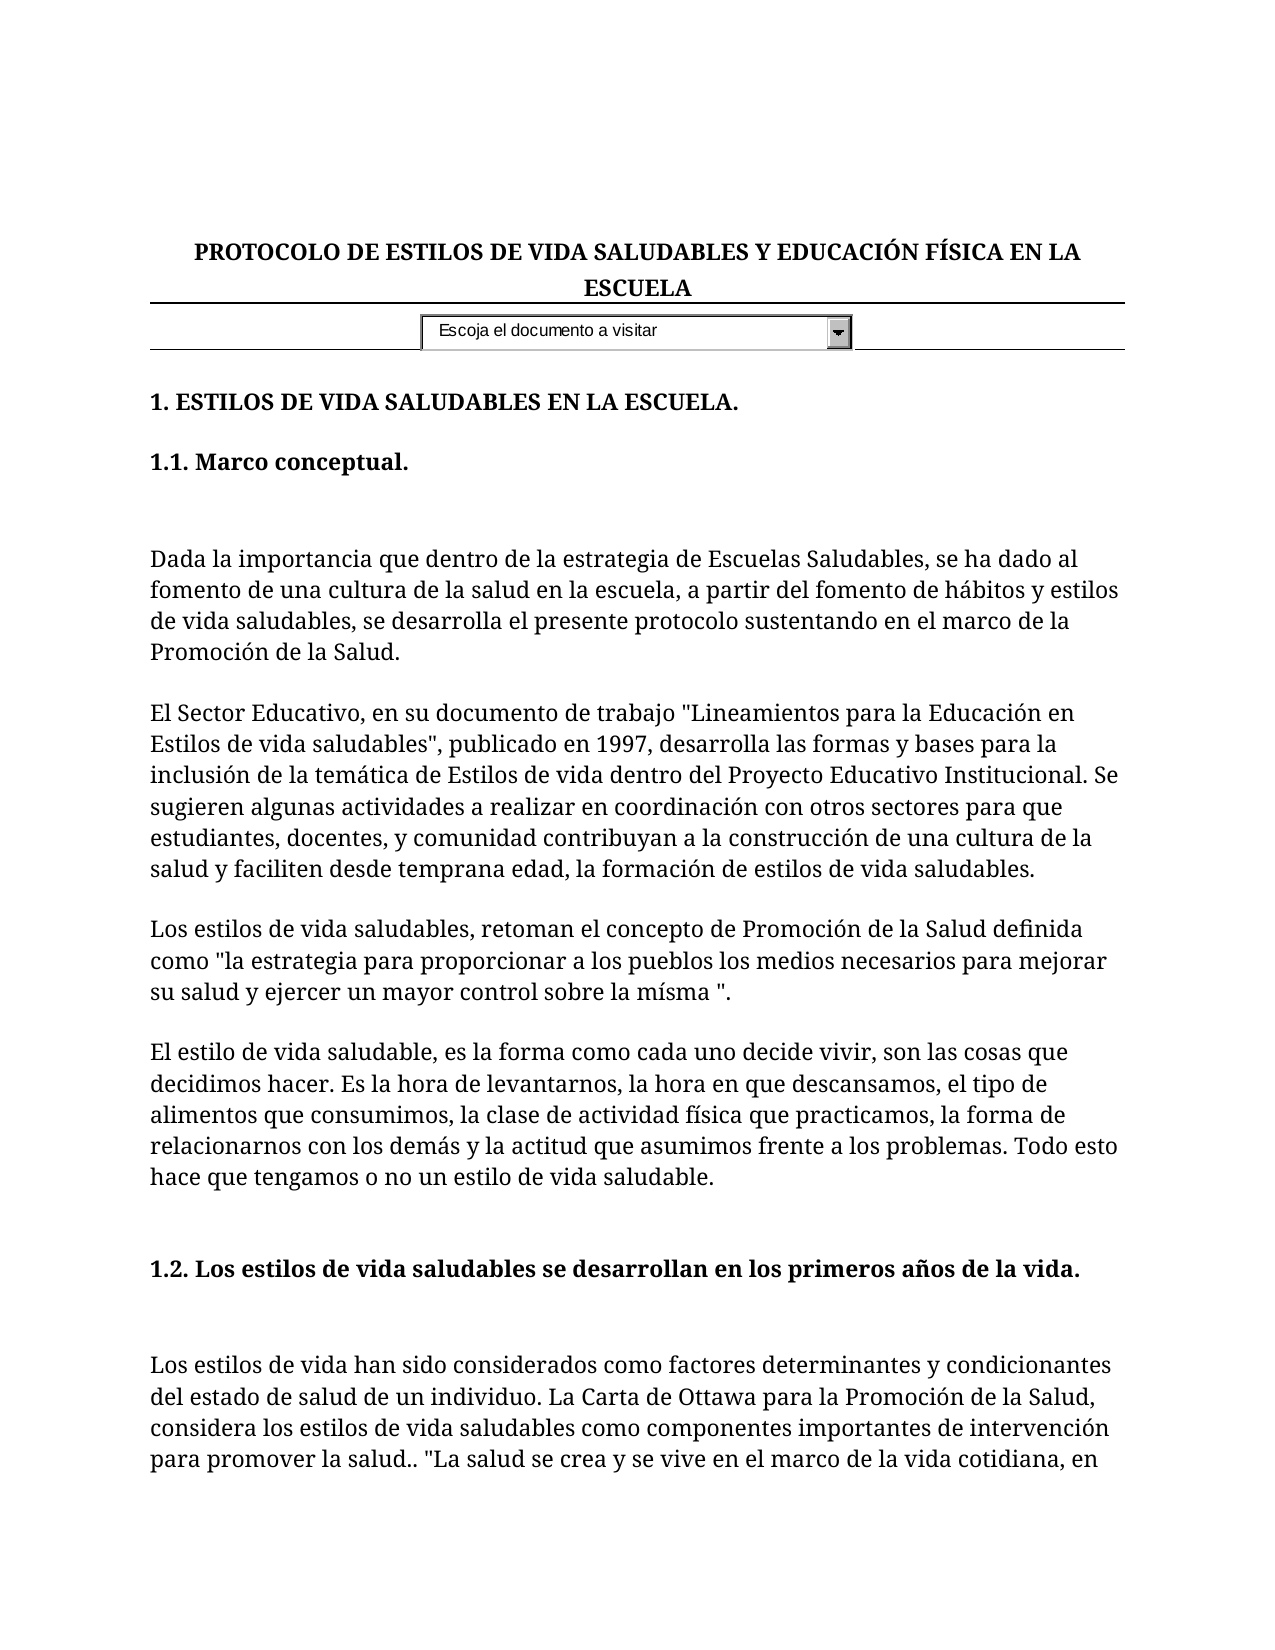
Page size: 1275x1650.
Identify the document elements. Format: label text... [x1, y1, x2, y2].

subtitle 1.1. Marco conceptual. [150, 446, 1125, 477]
text El estilo de vida saludable, es la forma como cada uno decide vivir, son las cosas que decidimos hacer. Es la hora de levantarnos, la hora en que descansamos, el tipo de alimentos que consumimos, la clase de actividad física que practicamos, la forma de relacionarnos con los demás y la actitud que asumimos frente a los problemas. Todo esto hace que tengamos o no un estilo de vida saludable. [150, 1036, 1125, 1224]
text Dada la importancia que dentro de la estrategia de Escuelas Saludables, se ha dado al fomento de una cultura de la salud en la escuela, a partir del fomento de hábitos y estilos de vida saludables, se desarrolla el presente protocolo sustentando en el marco de la Promoción de la Salud. [150, 511, 1125, 667]
subtitle 1. ESTILOS DE VIDA SALUDABLES EN LA ESCUELA. [150, 386, 1125, 417]
subtitle 1.2. Los estilos de vida saludables se desarrollan en los primeros años de la vida. [150, 1253, 1125, 1284]
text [150, 1318, 1125, 1474]
subtitle PROTOCOLO DE ESTILOS DE VIDA SALUDABLES Y EDUCACIÓN FÍSICA EN LA ESCUELA [150, 236, 1125, 302]
text El Sector Educativo, en su documento de trabajo "Lineamientos para la Educación en Estilos de vida saludables", publicado en 1997, desarrolla las formas y bases para la inclusión de la temática de Estilos de vida dentro del Proyecto Educativo Institucional. Se sugieren algunas actividades a realizar en coordinación con otros sectores para que estudiantes, docentes, y comunidad contribuyan a la construcción de una cultura de la salud y faciliten desde temprana edad, la formación de estilos de vida saludables. [150, 697, 1125, 884]
text Los estilos de vida saludables, retoman el concepto de Promoción de la Salud definida como "la estrategia para proporcionar a los pueblos los medios necesarios para mejorar su salud y ejercer un mayor control sobre la mísma ". [150, 913, 1125, 1007]
